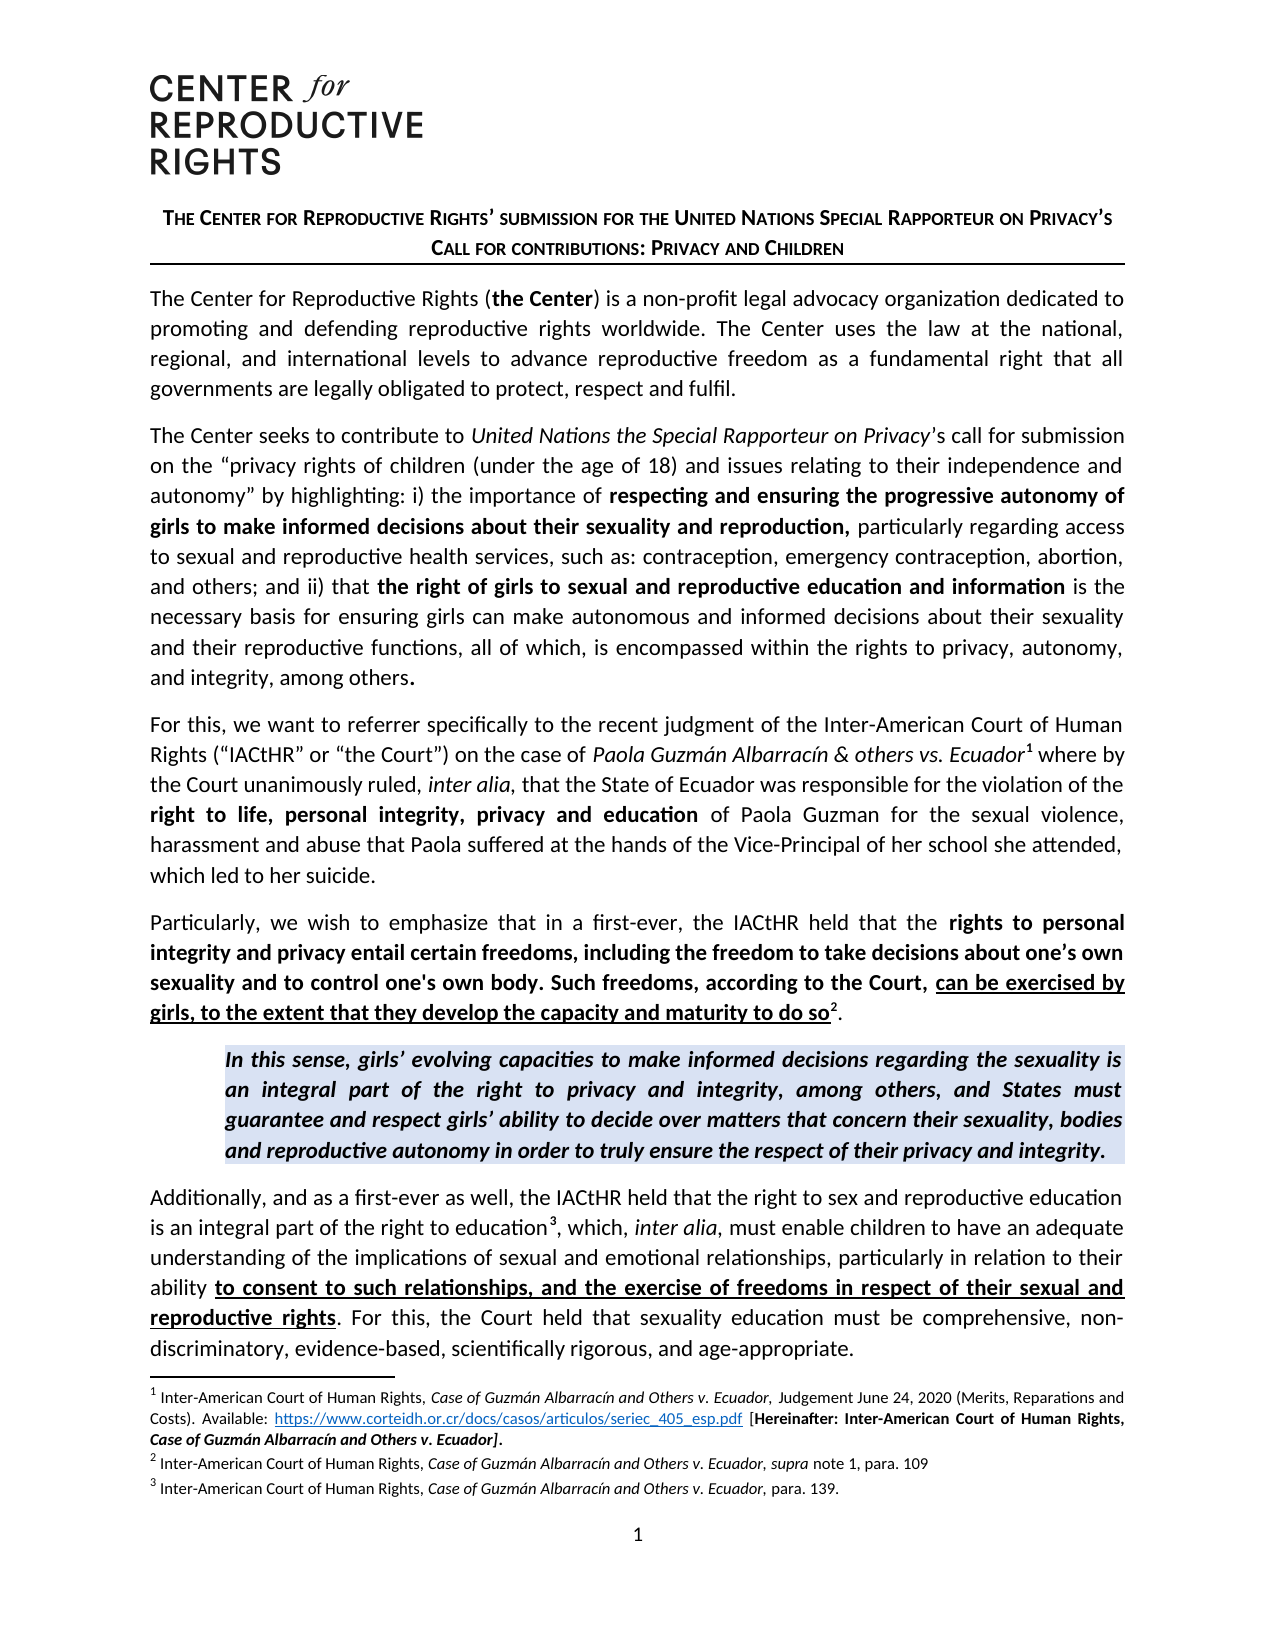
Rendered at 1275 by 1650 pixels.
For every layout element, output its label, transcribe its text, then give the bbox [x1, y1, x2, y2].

text The Center for Reproductive Rights (the Center) is a non-profit legal advocacy organization dedicated to promoting and defending reproductive rights worldwide. The Center uses the law at the national, regional, and international levels to advance reproductive freedom as a fundamental right that all governments are legally obligated to protect, respect and fulfil. [150, 284, 1125, 402]
text Additionally, and as a first-ever as well, the IACtHR held that the right to sex and reproductive education is an integral part of the right to education, which, inter alia, must enable children to have an adequate understanding of the implications of sexual and emotional relationships, particularly in relation to their ability to consent to such relationships, and the exercise of freedoms in respect of their sexual and reproductive rights. For this, the Court held that sexuality education must be comprehensive, non-discriminatory, evidence-based, scientifically rigorous, and age-appropriate. [150, 1183, 1125, 1362]
text The Center seeks to contribute to United Nations the Special Rapporteur on Privacy’s call for submission on the “privacy rights of children (under the age of 18) and issues relating to their independence and autonomy” by highlighting: i) the importance of respecting and ensuring the progressive autonomy of girls to make informed decisions about their sexuality and reproduction, particularly regarding access to sexual and reproductive health services, such as: contraception, emergency contraception, abortion, and others; and ii) that the right of girls to sexual and reproductive education and information is the necessary basis for ensuring girls can make autonomous and informed decisions about their sexuality and their reproductive functions, all of which, is encompassed within the rights to privacy, autonomy, and integrity, among others. [150, 421, 1125, 691]
text The Center for Reproductive Rights’ submission for the United Nations Special Rapporteur on Privacy’s Call for contributions: Privacy and Children [150, 203, 1125, 263]
text For this, we want to referrer specifically to the recent judgment of the Inter-American Court of Human Rights (“IACtHR” or “the Court”) on the case of Paola Guzmán Albarracín & others vs. Ecuador where by the Court unanimously ruled, inter alia, that the State of Ecuador was responsible for the violation of the right to life, personal integrity, privacy and education of Paola Guzman for the sexual violence, harassment and abuse that Paola suffered at the hands of the Vice-Principal of her school she attended, which led to her suicide. [150, 710, 1125, 889]
picture [150, 75, 423, 175]
text Particularly, we wish to emphasize that in a first-ever, the IACtHR held that the rights to personal integrity and privacy entail certain freedoms, including the freedom to take decisions about one’s own sexuality and to control one's own body. Such freedoms, according to the Court, can be exercised by girls, to the extent that they develop the capacity and maturity to do so. [150, 908, 1125, 1026]
text In this sense, girls’ evolving capacities to make informed decisions regarding the sexuality is an integral part of the right to privacy and integrity, among others, and States must guarantee and respect girls’ ability to decide over matters that concern their sexuality, bodies and reproductive autonomy in order to truly ensure the respect of their privacy and integrity. [225, 1045, 1125, 1164]
